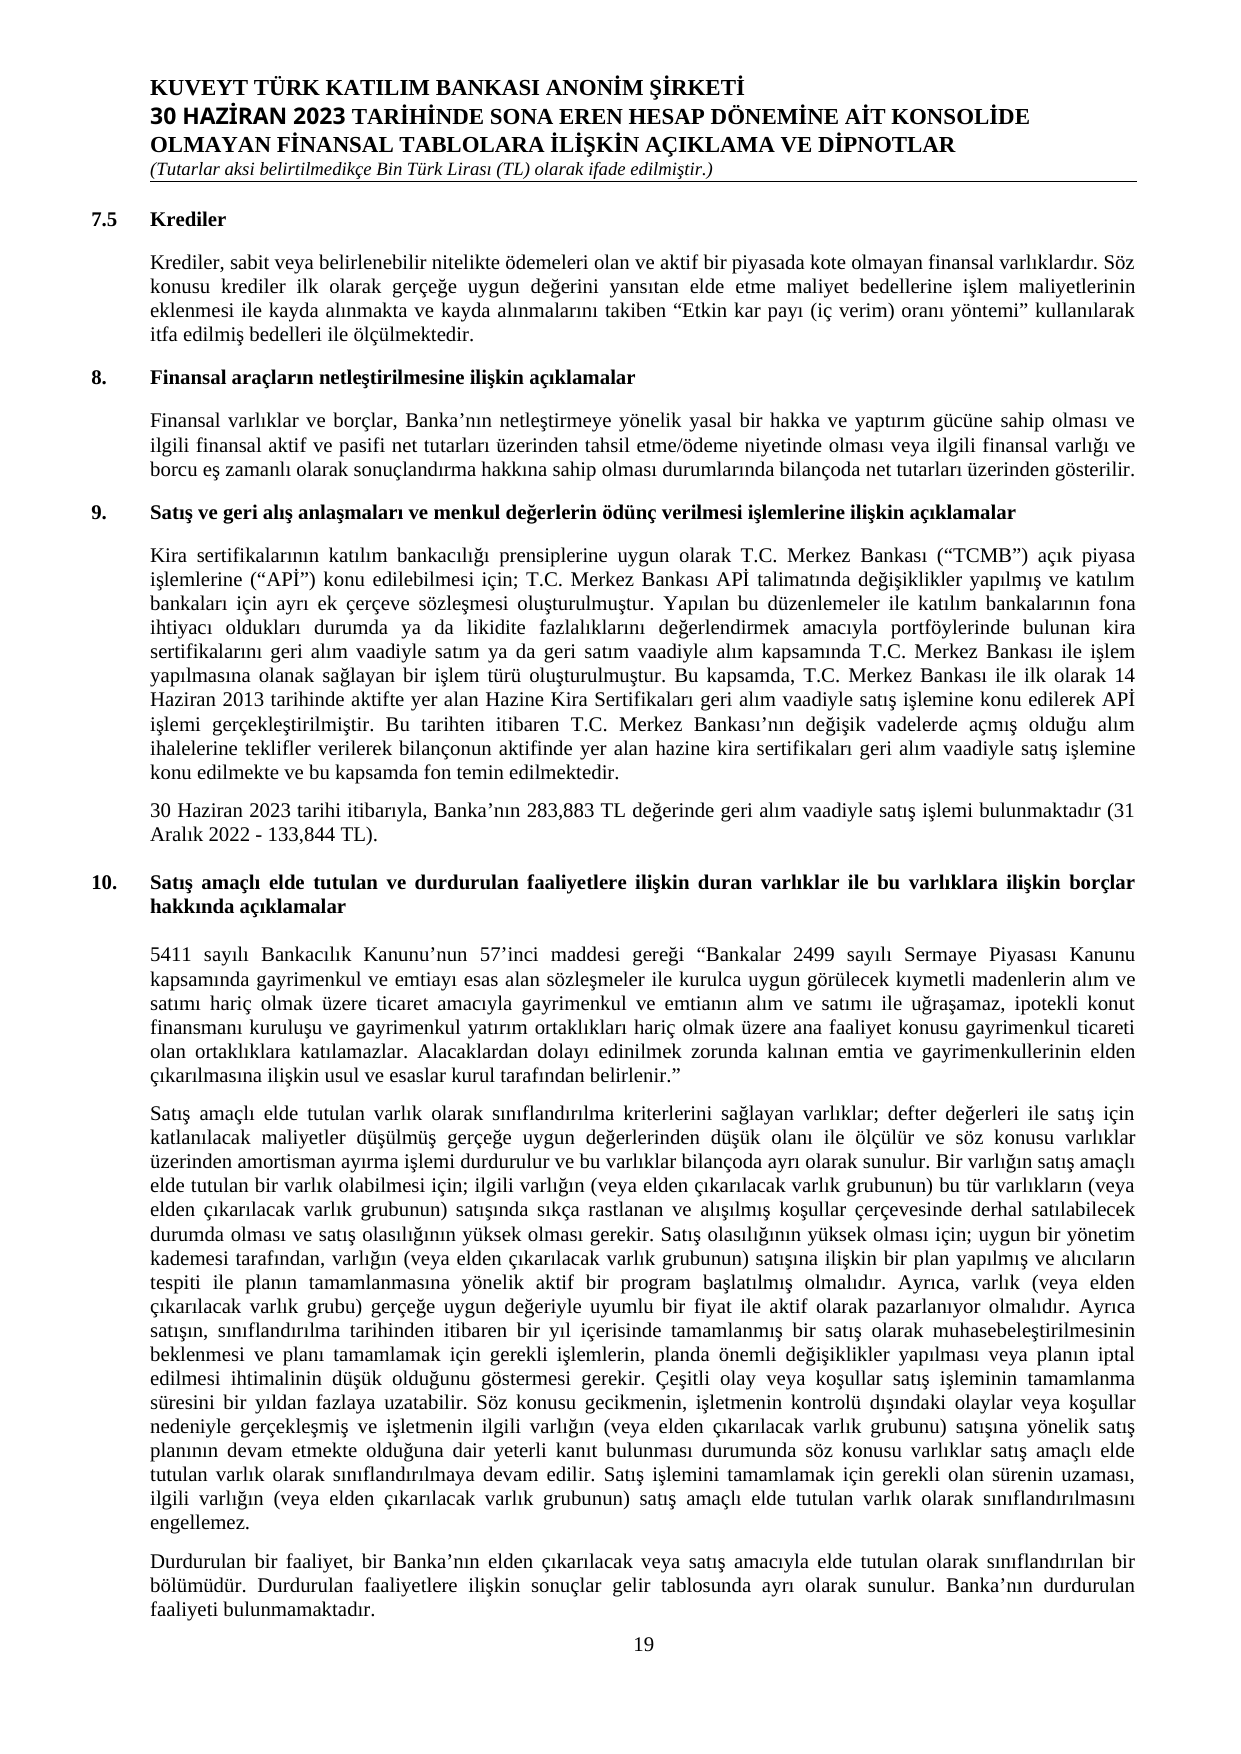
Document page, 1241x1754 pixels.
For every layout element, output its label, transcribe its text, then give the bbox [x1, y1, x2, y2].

text 8. Finansal araçların netleştirilmesine ilişkin açıklamalar [91, 365, 1137, 389]
text 9. Satış ve geri alış anlaşmaları ve menkul değerlerin ödünç verilmesi işlemlerine ilişkin açıklamalar [91, 500, 1137, 524]
text Finansal varlıklar ve borçlar, Banka’nın netleştirmeye yönelik yasal bir hakka ve yaptırım gücüne sahip olması ve ilgili finansal aktif ve pasifi net tutarları üzerinden tahsil etme/ödeme niyetinde olması veya ilgili finansal varlığı ve borcu eş zamanlı olarak sonuçlandırma hakkına sahip olması durumlarında bilançoda net tutarları üzerinden gösterilir. [150, 408, 1137, 481]
text 7.5 Krediler [91, 207, 1118, 231]
text 10. Satış amaçlı elde tutulan ve durdurulan faaliyetlere ilişkin duran varlıklar ile bu varlıklara ilişkin borçlar hakkında açıklamalar [91, 870, 1137, 918]
text Krediler, sabit veya belirlenebilir nitelikte ödemeleri olan ve aktif bir piyasada kote olmayan finansal varlıklardır. Söz konusu krediler ilk olarak gerçeğe uygun değerini yansıtan elde etme maliyet bedellerine işlem maliyetlerinin eklenmesi ile kayda alınmakta ve kayda alınmalarını takiben “Etkin kar payı (iç verim) oranı yöntemi” kullanılarak itfa edilmiş bedelleri ile ölçülmektedir. [150, 250, 1137, 346]
text 5411 sayılı Bankacılık Kanunu’nun 57’inci maddesi gereği “Bankalar 2499 sayılı Sermaye Piyasası Kanunu kapsamında gayrimenkul ve emtiayı esas alan sözleşmeler ile kurulca uygun görülecek kıymetli madenlerin alım ve satımı hariç olmak üzere ticaret amacıyla gayrimenkul ve emtianın alım ve satımı ile uğraşamaz, ipotekli konut finansmanı kuruluşu ve gayrimenkul yatırım ortaklıkları hariç olmak üzere ana faaliyet konusu gayrimenkul ticareti olan ortaklıklara katılamazlar. Alacaklardan dolayı edinilmek zorunda kalınan emtia ve gayrimenkullerinin elden çıkarılmasına ilişkin usul ve esaslar kurul tarafından belirlenir.” [150, 942, 1137, 1087]
text Satış amaçlı elde tutulan varlık olarak sınıflandırılma kriterlerini sağlayan varlıklar; defter değerleri ile satış için katlanılacak maliyetler düşülmüş gerçeğe uygun değerlerinden düşük olanı ile ölçülür ve söz konusu varlıklar üzerinden amortisman ayırma işlemi durdurulur ve bu varlıklar bilançoda ayrı olarak sunulur. Bir varlığın satış amaçlı elde tutulan bir varlık olabilmesi için; ilgili varlığın (veya elden çıkarılacak varlık grubunun) bu tür varlıkların (veya elden çıkarılacak varlık grubunun) satışında sıkça rastlanan ve alışılmış koşullar çerçevesinde derhal satılabilecek durumda olması ve satış olasılığının yüksek olması gerekir. Satış olasılığının yüksek olması için; uygun bir yönetim kademesi tarafından, varlığın (veya elden çıkarılacak varlık grubunun) satışına ilişkin bir plan yapılmış ve alıcıların tespiti ile planın tamamlanmasına yönelik aktif bir program başlatılmış olmalıdır. Ayrıca, varlık (veya elden çıkarılacak varlık grubu) gerçeğe uygun değeriyle uyumlu bir fiyat ile aktif olarak pazarlanıyor olmalıdır. Ayrıca satışın, sınıflandırılma tarihinden itibaren bir yıl içerisinde tamamlanmış bir satış olarak muhasebeleştirilmesinin beklenmesi ve planı tamamlamak için gerekli işlemlerin, planda önemli değişiklikler yapılması veya planın iptal edilmesi ihtimalinin düşük olduğunu göstermesi gerekir. Çeşitli olay veya koşullar satış işleminin tamamlanma süresini bir yıldan fazlaya uzatabilir. Söz konusu gecikmenin, işletmenin kontrolü dışındaki olaylar veya koşullar nedeniyle gerçekleşmiş ve işletmenin ilgili varlığın (veya elden çıkarılacak varlık grubunu) satışına yönelik satış planının devam etmekte olduğuna dair yeterli kanıt bulunması durumunda söz konusu varlıklar satış amaçlı elde tutulan varlık olarak sınıflandırılmaya devam edilir. Satış işlemini tamamlamak için gerekli olan sürenin uzaması, ilgili varlığın (veya elden çıkarılacak varlık grubunun) satış amaçlı elde tutulan varlık olarak sınıflandırılmasını engellemez. [150, 1101, 1137, 1534]
text 30 Haziran 2023 tarihi itibarıyla, Banka’nın 283,883 TL değerinde geri alım vaadiyle satış işlemi bulunmaktadır (31 Aralık 2022 - 133,844 TL). [150, 798, 1137, 846]
text Durdurulan bir faaliyet, bir Banka’nın elden çıkarılacak veya satış amacıyla elde tutulan olarak sınıflandırılan bir bölümüdür. Durdurulan faaliyetlere ilişkin sonuçlar gelir tablosunda ayrı olarak sunulur. Banka’nın durdurulan faaliyeti bulunmamaktadır. [150, 1549, 1137, 1621]
text Kira sertifikalarının katılım bankacılığı prensiplerine uygun olarak T.C. Merkez Bankası (“TCMB”) açık piyasa işlemlerine (“APİ”) konu edilebilmesi için; T.C. Merkez Bankası APİ talimatında değişiklikler yapılmış ve katılım bankaları için ayrı ek çerçeve sözleşmesi oluşturulmuştur. Yapılan bu düzenlemeler ile katılım bankalarının fona ihtiyacı oldukları durumda ya da likidite fazlalıklarını değerlendirmek amacıyla portföylerinde bulunan kira sertifikalarını geri alım vaadiyle satım ya da geri satım vaadiyle alım kapsamında T.C. Merkez Bankası ile işlem yapılmasına olanak sağlayan bir işlem türü oluşturulmuştur. Bu kapsamda, T.C. Merkez Bankası ile ilk olarak 14 Haziran 2013 tarihinde aktifte yer alan Hazine Kira Sertifikaları geri alım vaadiyle satış işlemine konu edilerek APİ işlemi gerçekleştirilmiştir. Bu tarihten itibaren T.C. Merkez Bankası’nın değişik vadelerde açmış olduğu alım ihalelerine teklifler verilerek bilançonun aktifinde yer alan hazine kira sertifikaları geri alım vaadiyle satış işlemine konu edilmekte ve bu kapsamda fon temin edilmektedir. [150, 543, 1137, 784]
